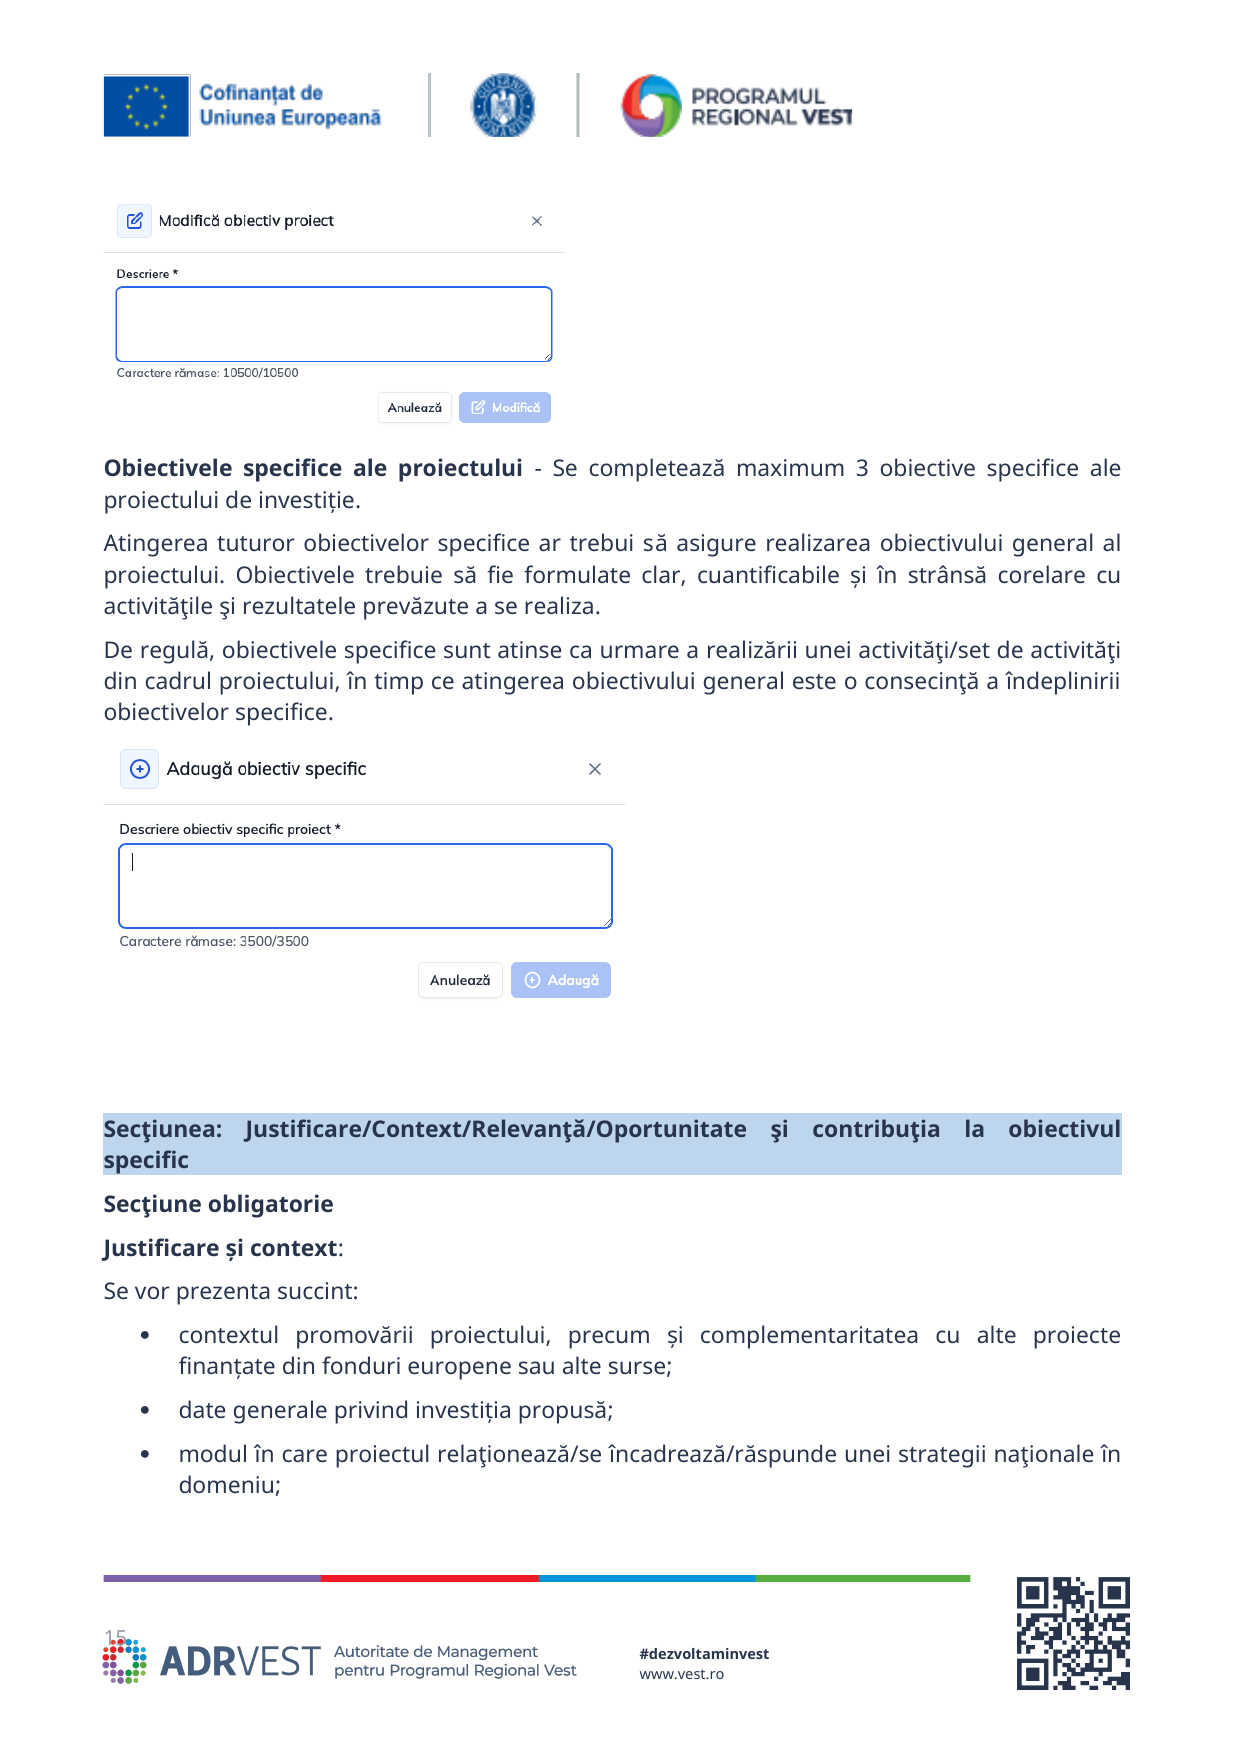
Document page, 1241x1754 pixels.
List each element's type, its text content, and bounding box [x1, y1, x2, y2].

text Justificare și context: [103, 1232, 1122, 1263]
text Atingerea tuturor obiectivelor specifice ar trebui să asigure realizarea obiectivului general al proiectului. Obiectivele trebuie să fie formulate clar, cuantificabile și în strânsă corelare cu activităţile şi rezultatele prevăzute a se realiza. [103, 527, 1122, 621]
text Obiectivele specifice ale proiectului - Se completează maximum 3 obiective specifice ale proiectului de investiție. [103, 452, 1122, 515]
picture [103, 191, 565, 440]
text Secţiune obligatorie [103, 1188, 1122, 1219]
picture [93, 1636, 582, 1687]
text Se vor prezenta succint: [103, 1275, 1122, 1307]
picture [1008, 1568, 1139, 1699]
list contextul promovării proiectului, precum și complementaritatea cu alte proiecte finanțate din fonduri europene sau alte surse; [141, 1319, 1122, 1382]
text De regulă, obiectivele specifice sunt atinse ca urmare a realizării unei activităţi/set de activităţi din cadrul proiectului, în timp ce atingerea obiectivului general este o consecinţă a îndeplinirii obiectivelor specifice. [103, 634, 1122, 727]
text Secţiunea: Justificare/Context/Relevanţă/Oportunitate şi contribuţia la obiectivul specific [103, 1113, 1122, 1175]
list date generale privind investiția propusă; [141, 1394, 1122, 1425]
picture [103, 740, 626, 1013]
list modul în care proiectul relaţionează/se încadrează/răspunde unei strategii naţionale în domeniu; [141, 1438, 1122, 1500]
